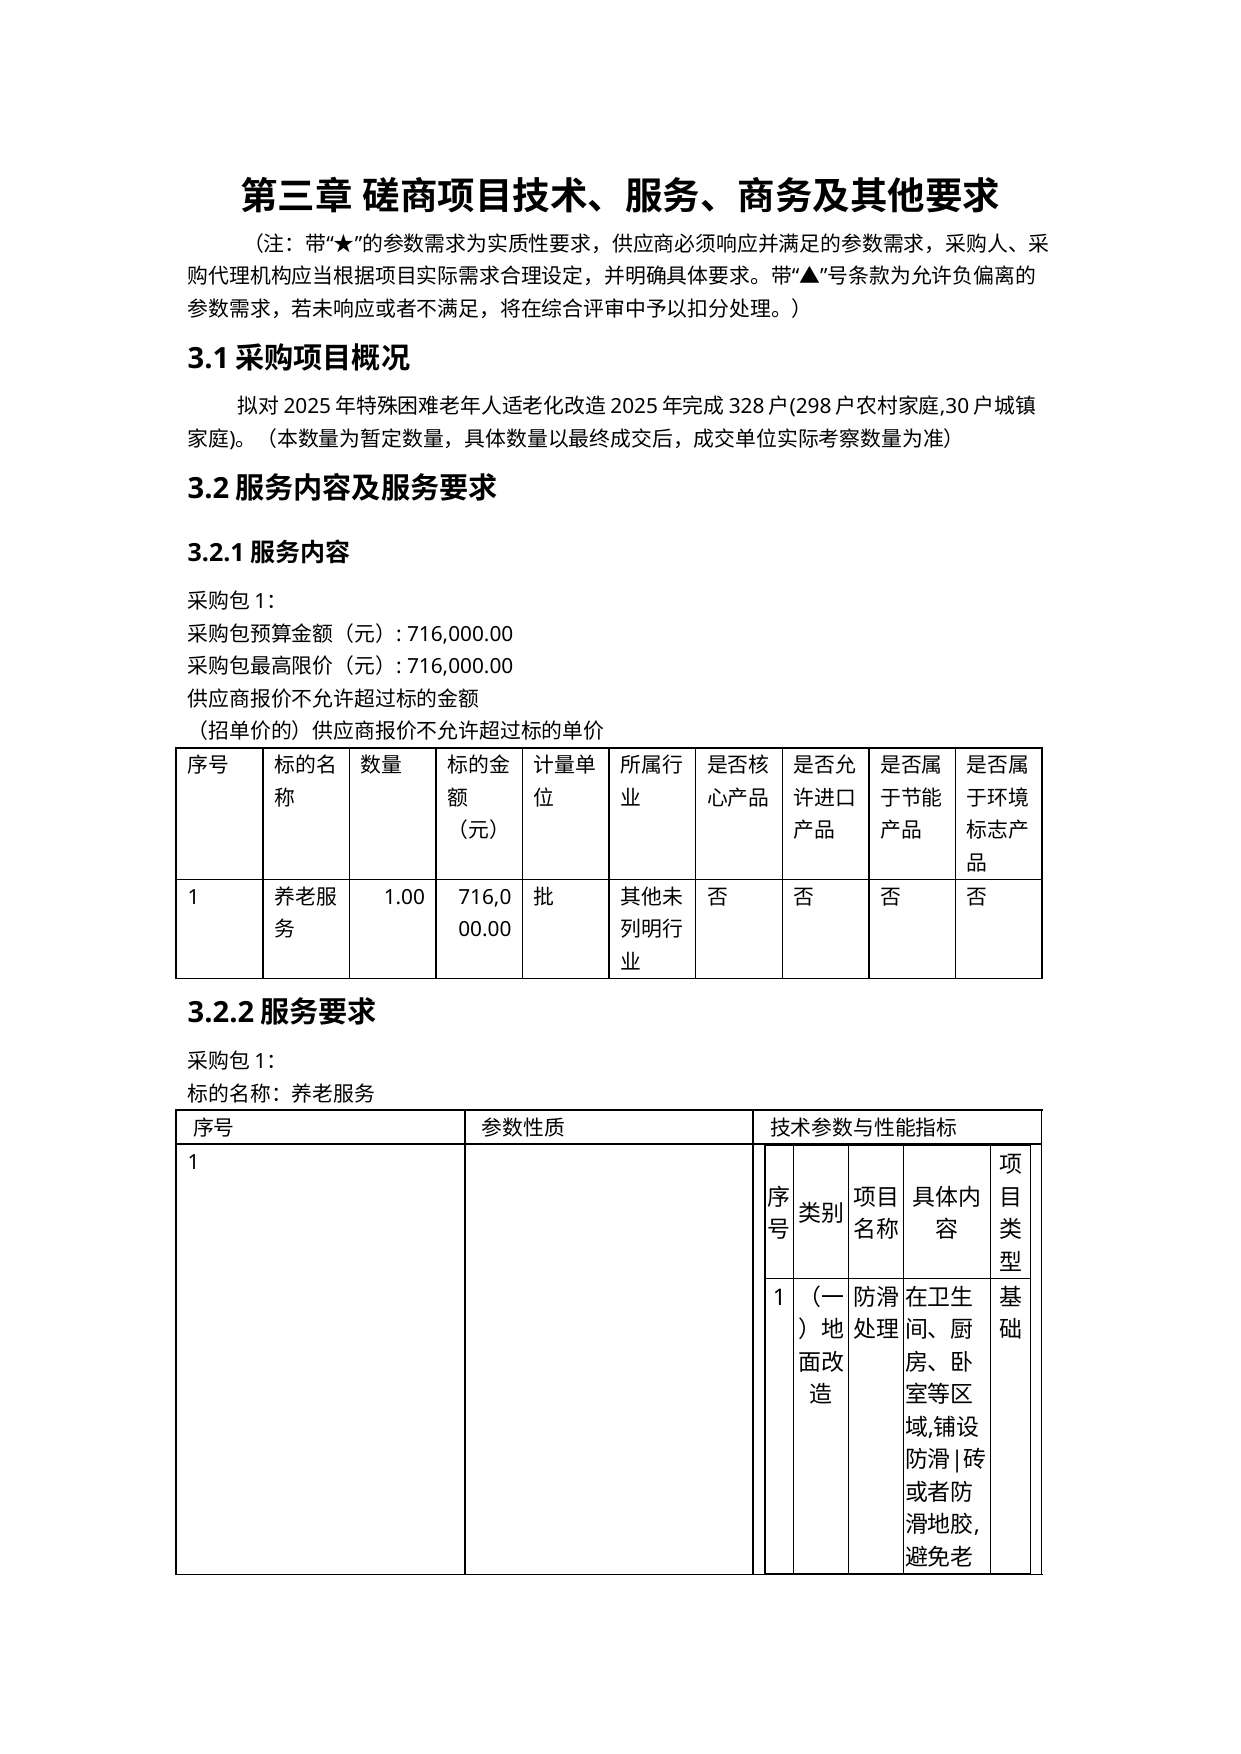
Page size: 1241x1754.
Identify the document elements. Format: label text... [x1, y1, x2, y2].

text 采购包1： [187, 1044, 1053, 1077]
table_header 数量 [350, 749, 435, 878]
table_cell [1031, 1145, 1041, 1573]
text 3.2.1服务内容 [187, 519, 1053, 584]
table_cell [991, 1146, 1030, 1278]
table_cell [766, 1279, 793, 1573]
table_header 序号 [177, 1111, 464, 1143]
table_cell 否 [956, 880, 1041, 978]
text （注：带“★”的参数需求为实质性要求，供应商必须响应并满足的参数需求，采购人、采购代理机构应当根据项目实际需求合理设定，并明确具体要求。带“▲”号条款为允许负偏离的参数需求，若未响应或者不满足，将在综合评审中予以扣分处理。） [187, 227, 1053, 324]
table_cell 716,000.00 [437, 880, 522, 978]
text 采购包最高限价（元）: 716,000.00 [187, 649, 1053, 682]
table_cell 1 [177, 880, 262, 978]
text 3.2.2服务要求 [187, 979, 1053, 1044]
table_header 参数性质 [466, 1111, 752, 1143]
text （招单价的）供应商报价不允许超过标的单价 [187, 714, 1053, 747]
table_cell [794, 1146, 848, 1278]
table_cell 其他未列明行业 [610, 880, 695, 978]
table_cell 否 [783, 880, 868, 978]
table_header 计量单位 [523, 749, 608, 878]
table_cell [754, 1145, 764, 1573]
table_header 技术参数与性能指标 [754, 1111, 1041, 1143]
table_cell [794, 1279, 848, 1573]
table_header 所属行业 [610, 749, 695, 878]
text 第三章 磋商项目技术、服务、商务及其他要求 [187, 162, 1053, 227]
table_cell [849, 1146, 903, 1278]
text 标的名称：养老服务 [187, 1077, 1053, 1109]
table_cell 批 [523, 880, 608, 978]
table_cell 养老服务 [264, 880, 349, 978]
table_header 标的名称 [264, 749, 349, 878]
table_cell 否 [696, 880, 782, 978]
table_cell 否 [870, 880, 955, 978]
text 采购包1： [187, 584, 1053, 617]
table_cell [991, 1279, 1030, 1573]
text 拟对2025年特殊困难老年人适老化改造2025年完成328户(298户农村家庭,30户城镇家庭)。（本数量为暂定数量，具体数量以最终成交后，成交单位实际考察数量为准） [187, 389, 1053, 454]
table_header 是否核心产品 [696, 749, 782, 878]
text 采购包预算金额（元）: 716,000.00 [187, 617, 1053, 649]
table_header 标的金额 （元） [437, 749, 522, 878]
table_header 序号 [177, 749, 262, 878]
table_cell [849, 1279, 903, 1573]
table_header 是否允许进口产品 [783, 749, 868, 878]
table_cell 1.00 [350, 880, 435, 978]
text 3.2服务内容及服务要求 [187, 454, 1053, 519]
table_cell [904, 1279, 990, 1573]
text 供应商报价不允许超过标的金额 [187, 682, 1053, 714]
table_cell 1 [177, 1145, 464, 1573]
table_cell [766, 1146, 793, 1278]
table_header 是否属于环境标志产品 [956, 749, 1041, 878]
text 3.1采购项目概况 [187, 324, 1053, 389]
table_cell [904, 1146, 990, 1278]
table_cell [466, 1145, 752, 1573]
table_header 是否属于节能产品 [870, 749, 955, 878]
